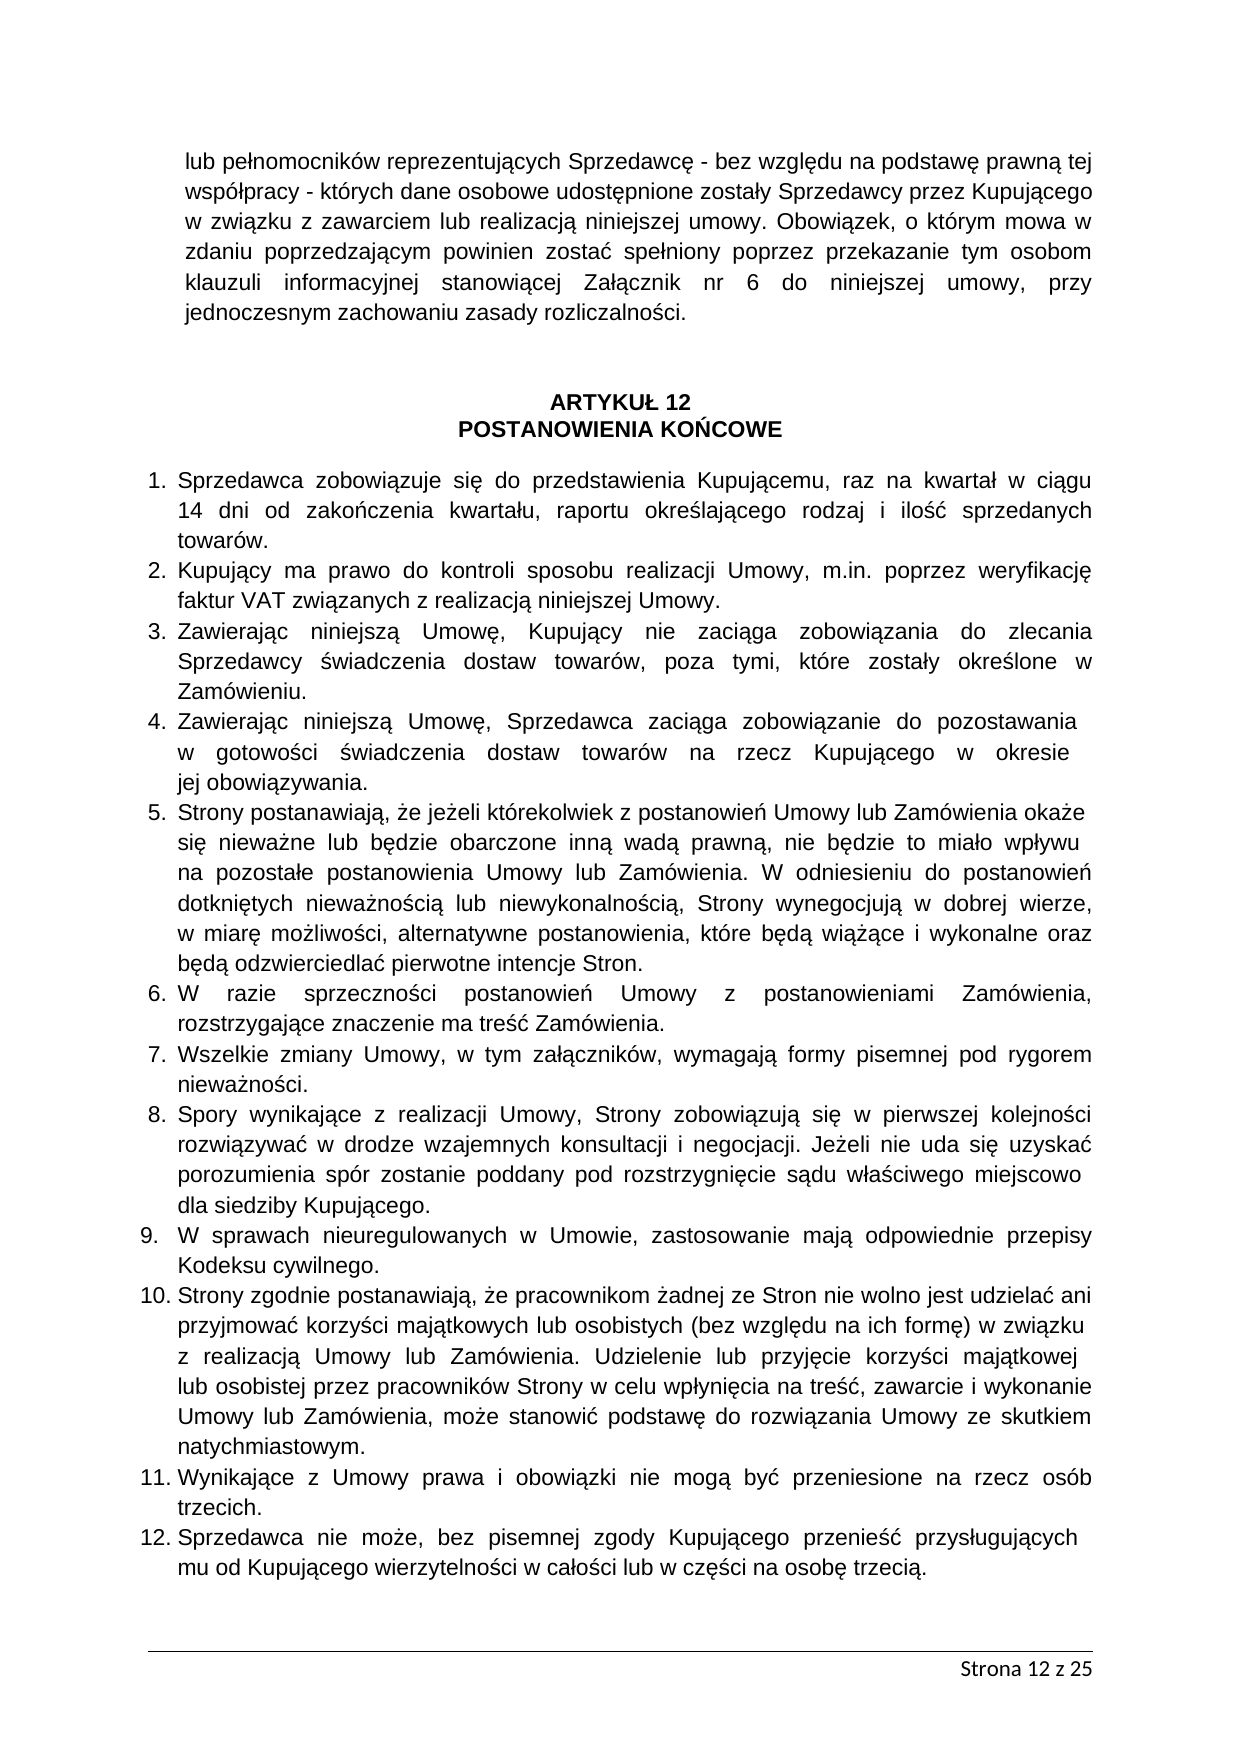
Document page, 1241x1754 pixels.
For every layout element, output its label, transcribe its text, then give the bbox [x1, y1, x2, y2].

list Zawierając niniejszą Umowę, Kupujący nie zaciąga zobowiązania do zlecania Sprzedawcy świadczenia dostaw towarów, poza tymi, które zostały określone w Zamówieniu. [148, 618, 1093, 704]
list Strony zgodnie postanawiają, że pracownikom żadnej ze Stron nie wolno jest udzielać ani przyjmować korzyści majątkowych lub osobistych (bez względu na ich formę) w związku z realizacją Umowy lub Zamówienia. Udzielenie lub przyjęcie korzyści majątkowej lub osobistej przez pracowników Strony w celu wpłynięcia na treść, zawarcie i wykonanie Umowy lub Zamówienia, może stanowić podstawę do rozwiązania Umowy ze skutkiem natychmiastowym. [140, 1282, 1093, 1460]
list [148, 148, 1093, 325]
list Sprzedawca nie może, bez pisemnej zgody Kupującego przenieść przysługujących mu od Kupującego wierzytelności w całości lub w części na osobę trzecią. [140, 1524, 1093, 1581]
list Kupujący ma prawo do kontroli sposobu realizacji Umowy, m.in. poprzez weryfikację faktur VAT związanych z realizacją niniejszej Umowy. [148, 557, 1093, 614]
list Wszelkie zmiany Umowy, w tym załączników, wymagają formy pisemnej pod rygorem nieważności. [148, 1041, 1093, 1097]
list Strony postanawiają, że jeżeli którekolwiek z postanowień Umowy lub Zamówienia okaże się nieważne lub będzie obarczone inną wadą prawną, nie będzie to miało wpływu na pozostałe postanowienia Umowy lub Zamówienia. W odniesieniu do postanowień dotkniętych nieważnością lub niewykonalnością, Strony wynegocjują w dobrej wierze, w miarę możliwości, alternatywne postanowienia, które będą wiążące i wykonalne oraz będą odzwierciedlać pierwotne intencje Stron. [148, 799, 1093, 976]
text ARTYKUŁ 12 [148, 389, 1093, 416]
list Wynikające z Umowy prawa i obowiązki nie mogą być przeniesione na rzecz osób trzecich. [140, 1463, 1093, 1520]
list W sprawach nieuregulowanych w Umowie, zastosowanie mają odpowiednie przepisy Kodeksu cywilnego. [140, 1222, 1093, 1278]
list W razie sprzeczności postanowień Umowy z postanowieniami Zamówienia, rozstrzygające znaczenie ma treść Zamówienia. [148, 980, 1093, 1037]
list Spory wynikające z realizacji Umowy, Strony zobowiązują się w pierwszej kolejności rozwiązywać w drodze wzajemnych konsultacji i negocjacji. Jeżeli nie uda się uzyskać porozumienia spór zostanie poddany pod rozstrzygnięcie sądu właściwego miejscowo dla siedziby Kupującego. [148, 1101, 1093, 1218]
list Zawierając niniejszą Umowę, Sprzedawca zaciąga zobowiązanie do pozostawania w gotowości świadczenia dostaw towarów na rzecz Kupującego w okresie jej obowiązywania. [148, 708, 1093, 795]
list Sprzedawca zobowiązuje się do przedstawienia Kupującemu, raz na kwartał w ciągu 14 dni od zakończenia kwartału, raportu określającego rodzaj i ilość sprzedanych towarów. [148, 467, 1093, 553]
text POSTANOWIENIA KOŃCOWE [148, 416, 1093, 442]
